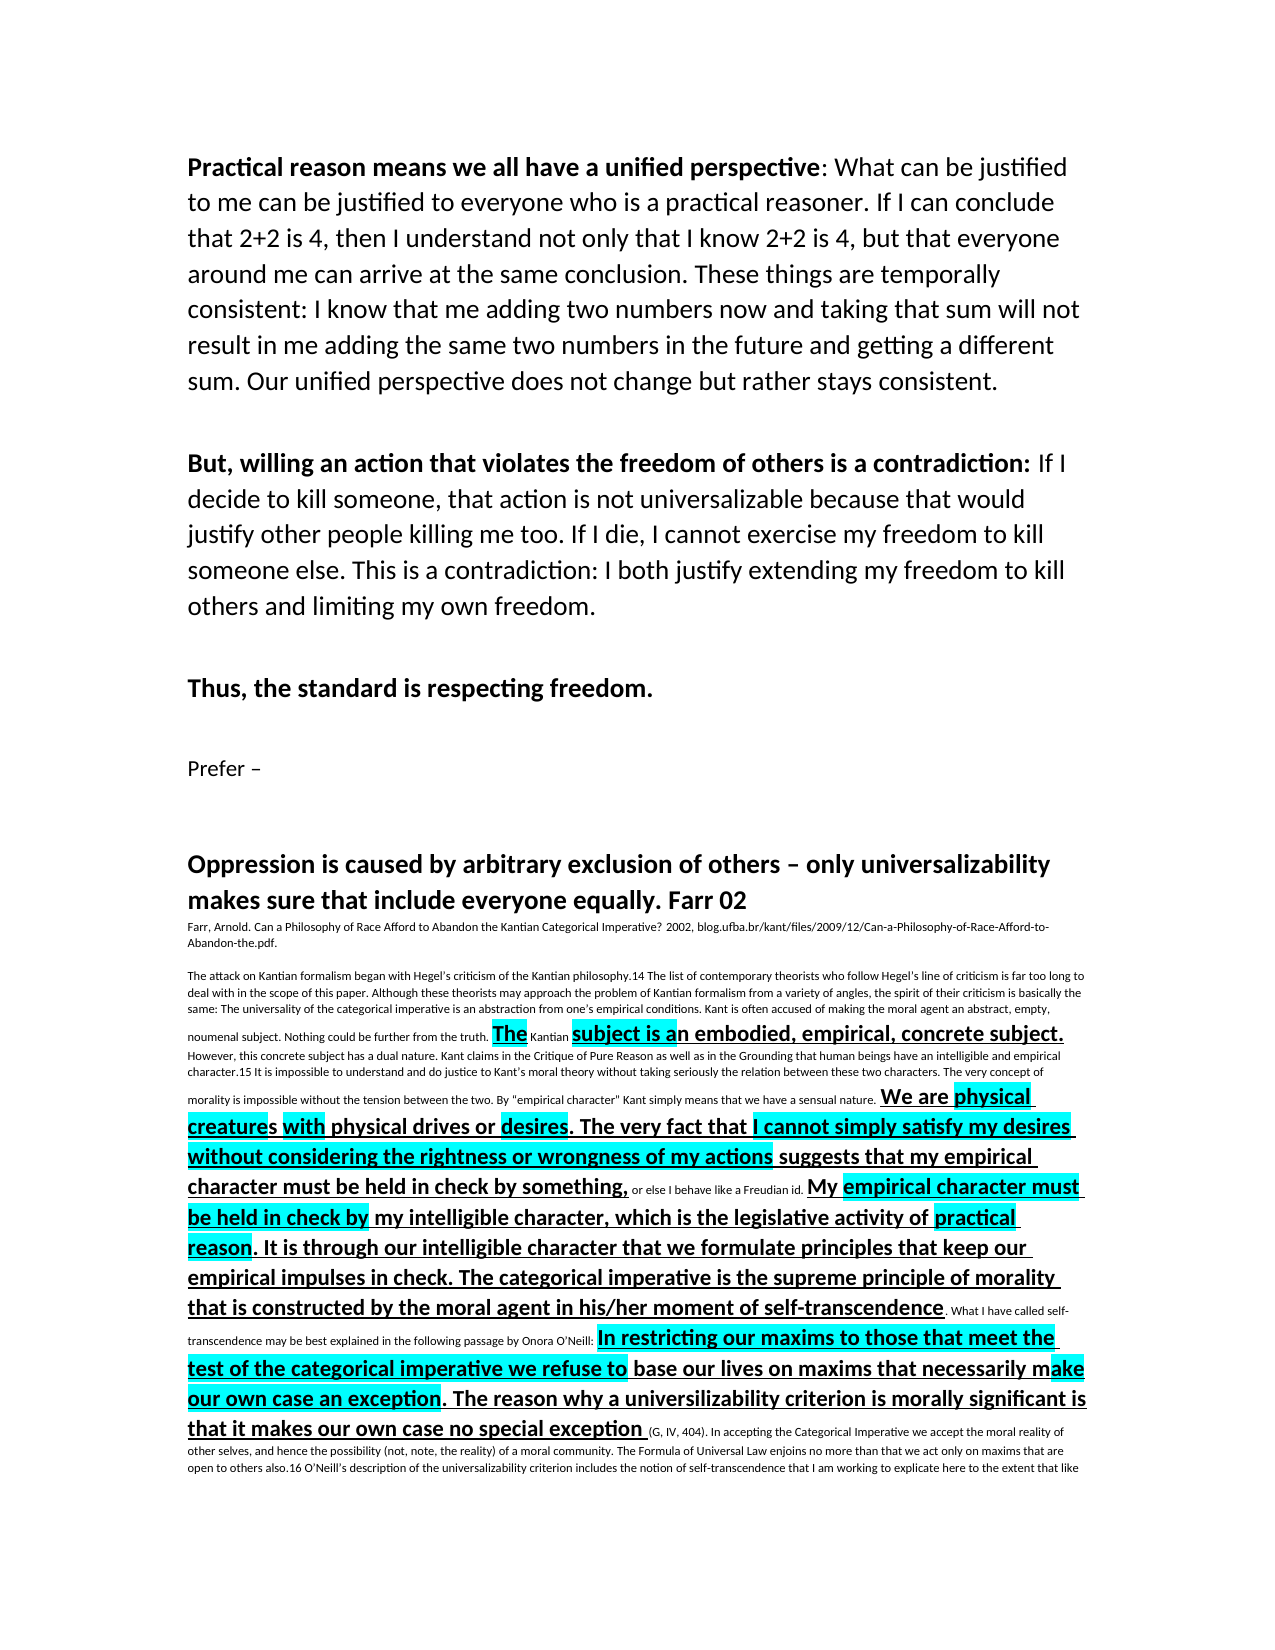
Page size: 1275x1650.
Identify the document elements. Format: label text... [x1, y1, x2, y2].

subtitle Oppression is caused by arbitrary exclusion of others – only universalizability makes sure that include everyone equally. Farr 02 [187, 847, 1087, 916]
text Farr, Arnold. Can a Philosophy of Race Afford to Abandon the Kantian Categorical Imperative? 2002, blog.ufba.br/kant/files/2009/12/Can-a-Philosophy-of-Race-Afford-to-Abandon-the.pdf. [187, 919, 1087, 951]
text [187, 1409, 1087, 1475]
subtitle Thus, the standard is respecting freedom. [187, 671, 1087, 704]
subtitle But, willing an action that violates the freedom of others is a contradiction: If I decide to kill someone, that action is not universalizable because that would justify other people killing me too. If I die, I cannot exercise my freedom to kill someone else. This is a contradiction: I both justify extending my freedom to kill others and limiting my own freedom. [187, 446, 1087, 622]
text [187, 968, 1087, 1408]
subtitle Practical reason means we all have a unified perspective: What can be justified to me can be justified to everyone who is a practical reasoner. If I can conclude that 2+2 is 4, then I understand not only that I know 2+2 is 4, but that everyone around me can arrive at the same conclusion. These things are temporally consistent: I know that me adding two numbers now and taking that sum will not result in me adding the same two numbers in the future and getting a different sum. Our unified perspective does not change but rather stays consistent. [187, 150, 1087, 397]
text Prefer – [187, 754, 1087, 782]
